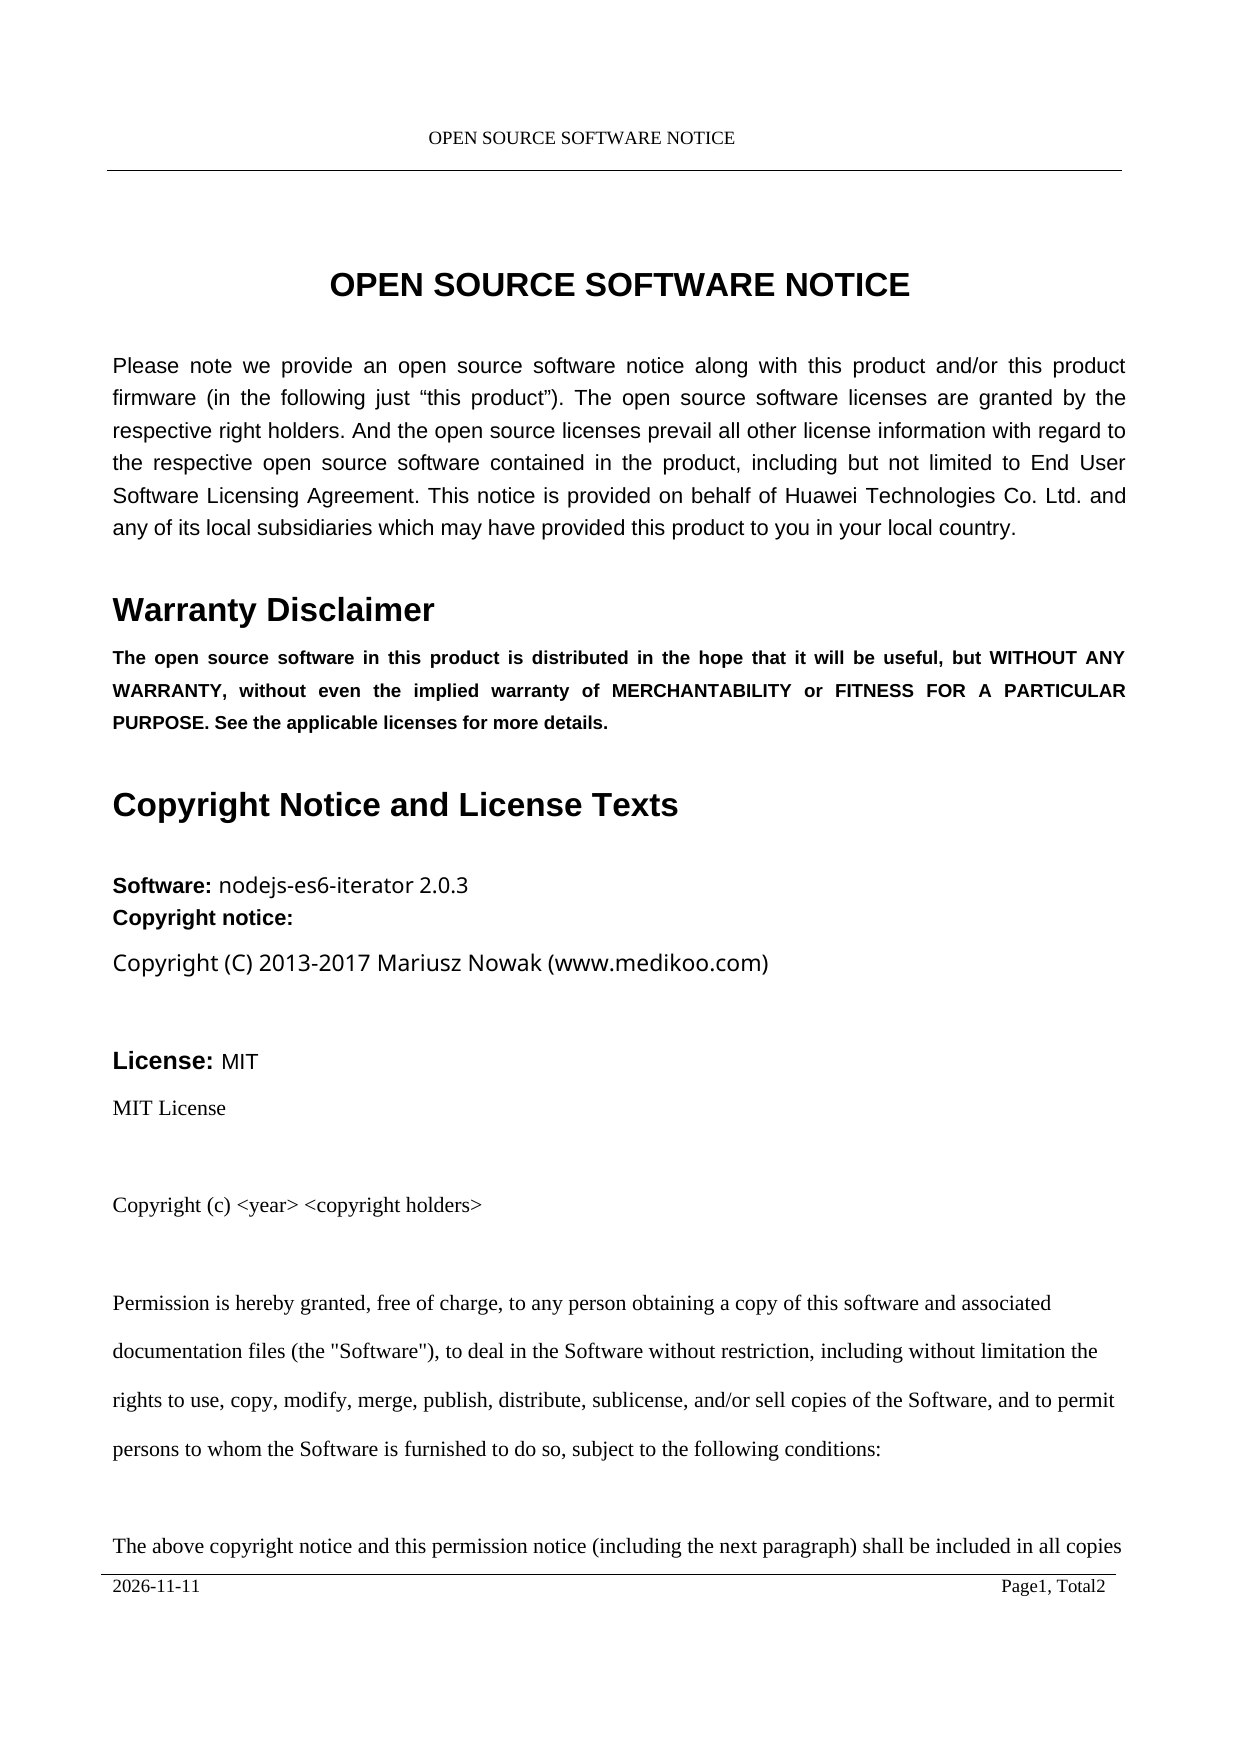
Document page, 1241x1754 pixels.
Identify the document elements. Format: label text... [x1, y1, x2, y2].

text The open source software in this product is distributed in the hope that it will be useful, but WITHOUT ANY WARRANTY, without even the implied warranty of MERCHANTABILITY or FITNESS FOR A PARTICULAR PURPOSE. See the applicable licenses for more details. [112, 641, 1128, 739]
text Software: nodejs-es6-iterator 2.0.3 [112, 869, 1128, 901]
text Please note we provide an open source software notice along with this product and/or this product firmware (in the following just “this product”). The open source software licenses are granted by the respective right holders. And the open source licenses prevail all other license information with regard to the respective open source software contained in the product, including but not limited to End User Software Licensing Agreement. This notice is provided on behalf of Huawei Technologies Co. Ltd. and any of its local subsidiaries which may have provided this product to you in your local country. [112, 349, 1128, 544]
text License: MIT [112, 1044, 1128, 1077]
text Copyright notice: [112, 901, 1128, 934]
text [112, 1091, 1128, 1562]
text Copyright (C) 2013-2017 Mariusz Nowak (www.medikoo.com) [112, 947, 1128, 1028]
text Warranty Disclaimer [112, 576, 1128, 641]
text OPEN SOURCE SOFTWARE NOTICE [112, 251, 1128, 316]
text Copyright Notice and License Texts [112, 771, 1128, 836]
